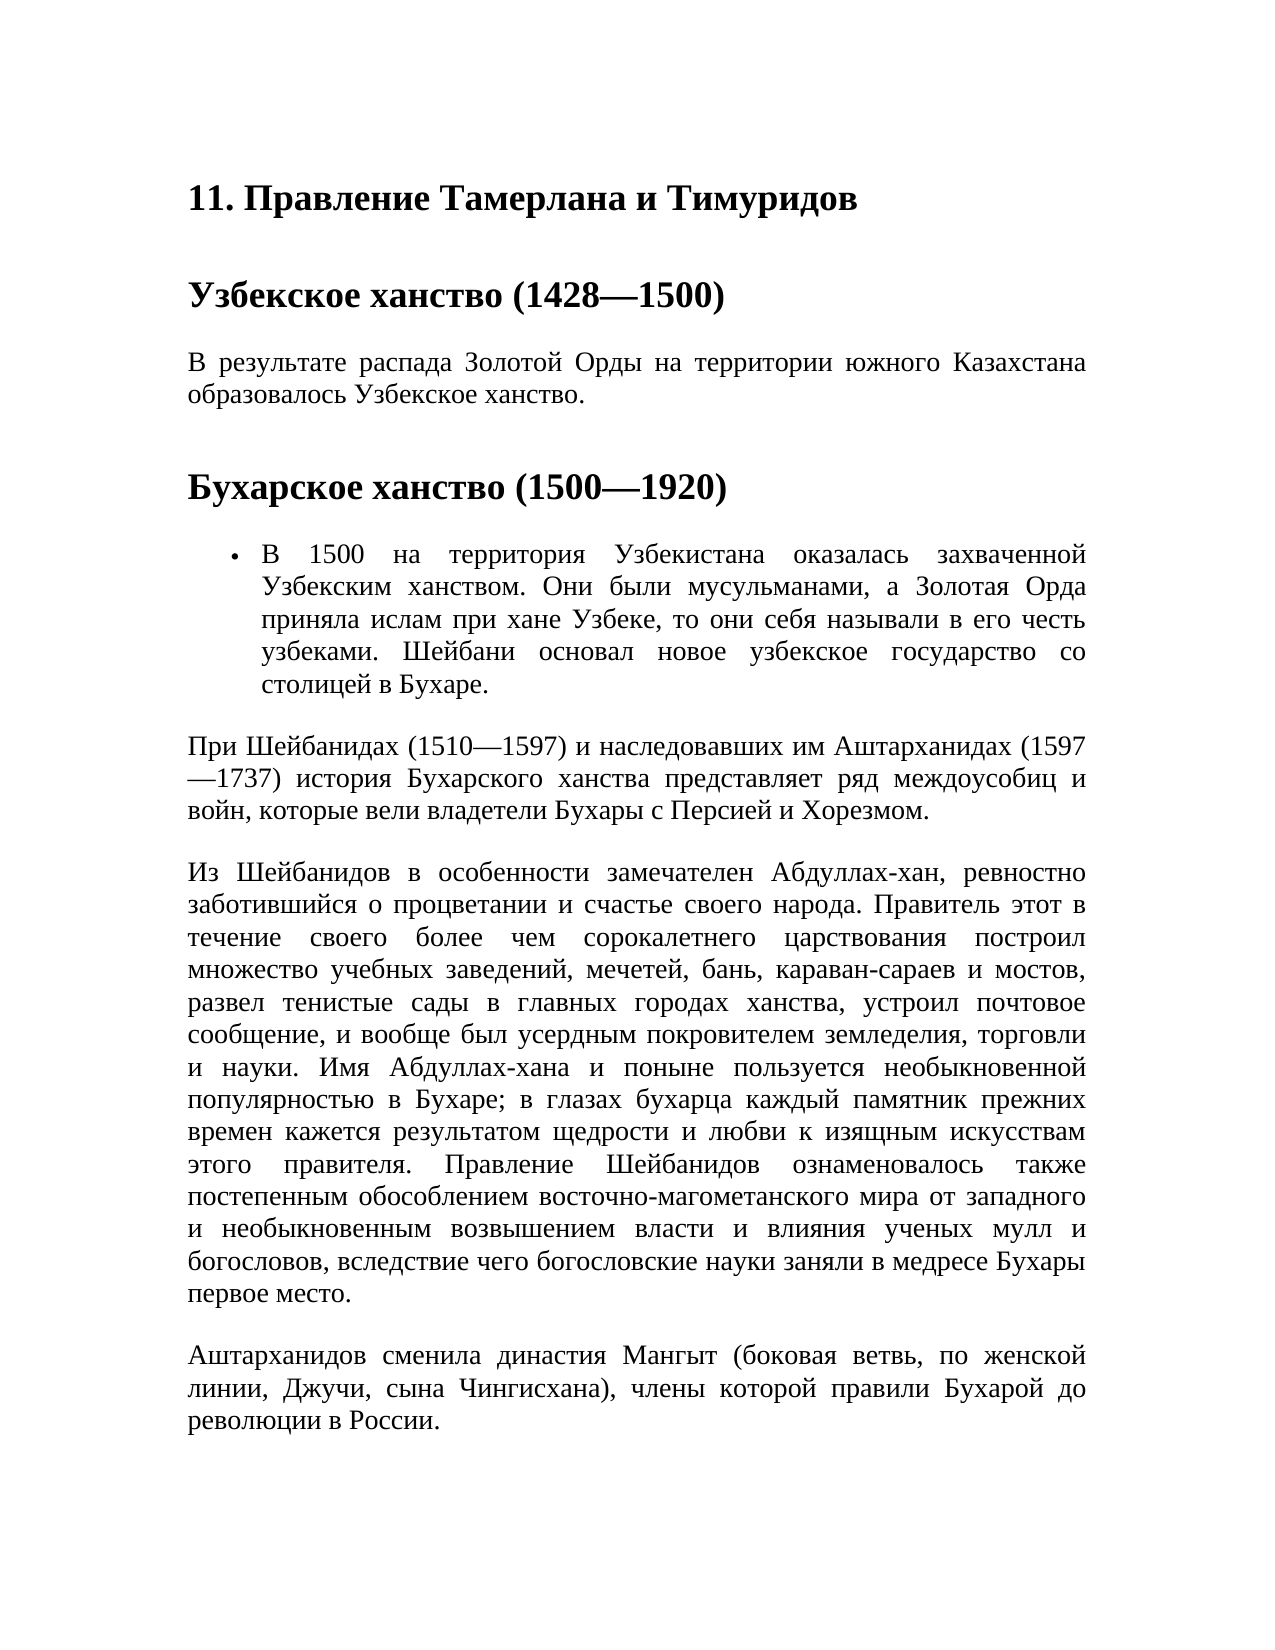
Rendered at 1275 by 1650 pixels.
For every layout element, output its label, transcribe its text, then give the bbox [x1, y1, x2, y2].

text В результате распада Золотой Орды на территории южного Казахстана образовалось Узбекское ханство. [187, 345, 1087, 410]
text При Шейбанидах (1510—1597) и наследовавших им Аштарханидах (1597—1737) история Бухарского ханства представляет ряд междоусобиц и войн, которые вели владетели Бухары с Персией и Хорезмом. [187, 728, 1087, 826]
list В 1500 на территория Узбекистана оказалась захваченной Узбекским ханством. Они были мусульманами, а Золотая Орда приняла ислам при хане Узбеке, то они себя называли в его честь узбеками. Шейбани основал новое узбекское государство со столицей в Бухаре. [232, 537, 1087, 699]
text Аштарханидов сменила династия Мангыт (боковая ветвь, по женской линии, Джучи, сына Чингисхана), члены которой правили Бухарой до революции в России. [187, 1338, 1087, 1435]
list Узбекское ханство (1428—1500) [187, 273, 1087, 316]
text Из Шейбанидов в особенности замечателен Абдуллах-хан, ревностно заботившийся о процветании и счастье своего народа. Правитель этот в течение своего более чем сорокалетнего царствования построил множество учебных заведений, мечетей, бань, караван-сараев и мостов, развел тенистые сады в главных городах ханства, устроил почтовое сообщение, и вообще был усердным покровителем земледелия, торговли и науки. Имя Абдуллах-хана и поныне пользуется необыкновенной популярностью в Бухаре; в глазах бухарца каждый памятник прежних времен кажется результатом щедрости и любви к изящным искусствам этого правителя. Правление Шейбанидов ознаменовалось также постепенным обособлением восточно-магометанского мира от западного и необыкновенным возвышением власти и влияния ученых мулл и богословов, вследствие чего богословские науки заняли в медресе Бухары первое место. [187, 855, 1087, 1309]
list Бухарское ханство (1500—1920) [187, 464, 1087, 508]
list 11. Правление Тамерлана и Тимуридов [187, 175, 1087, 218]
